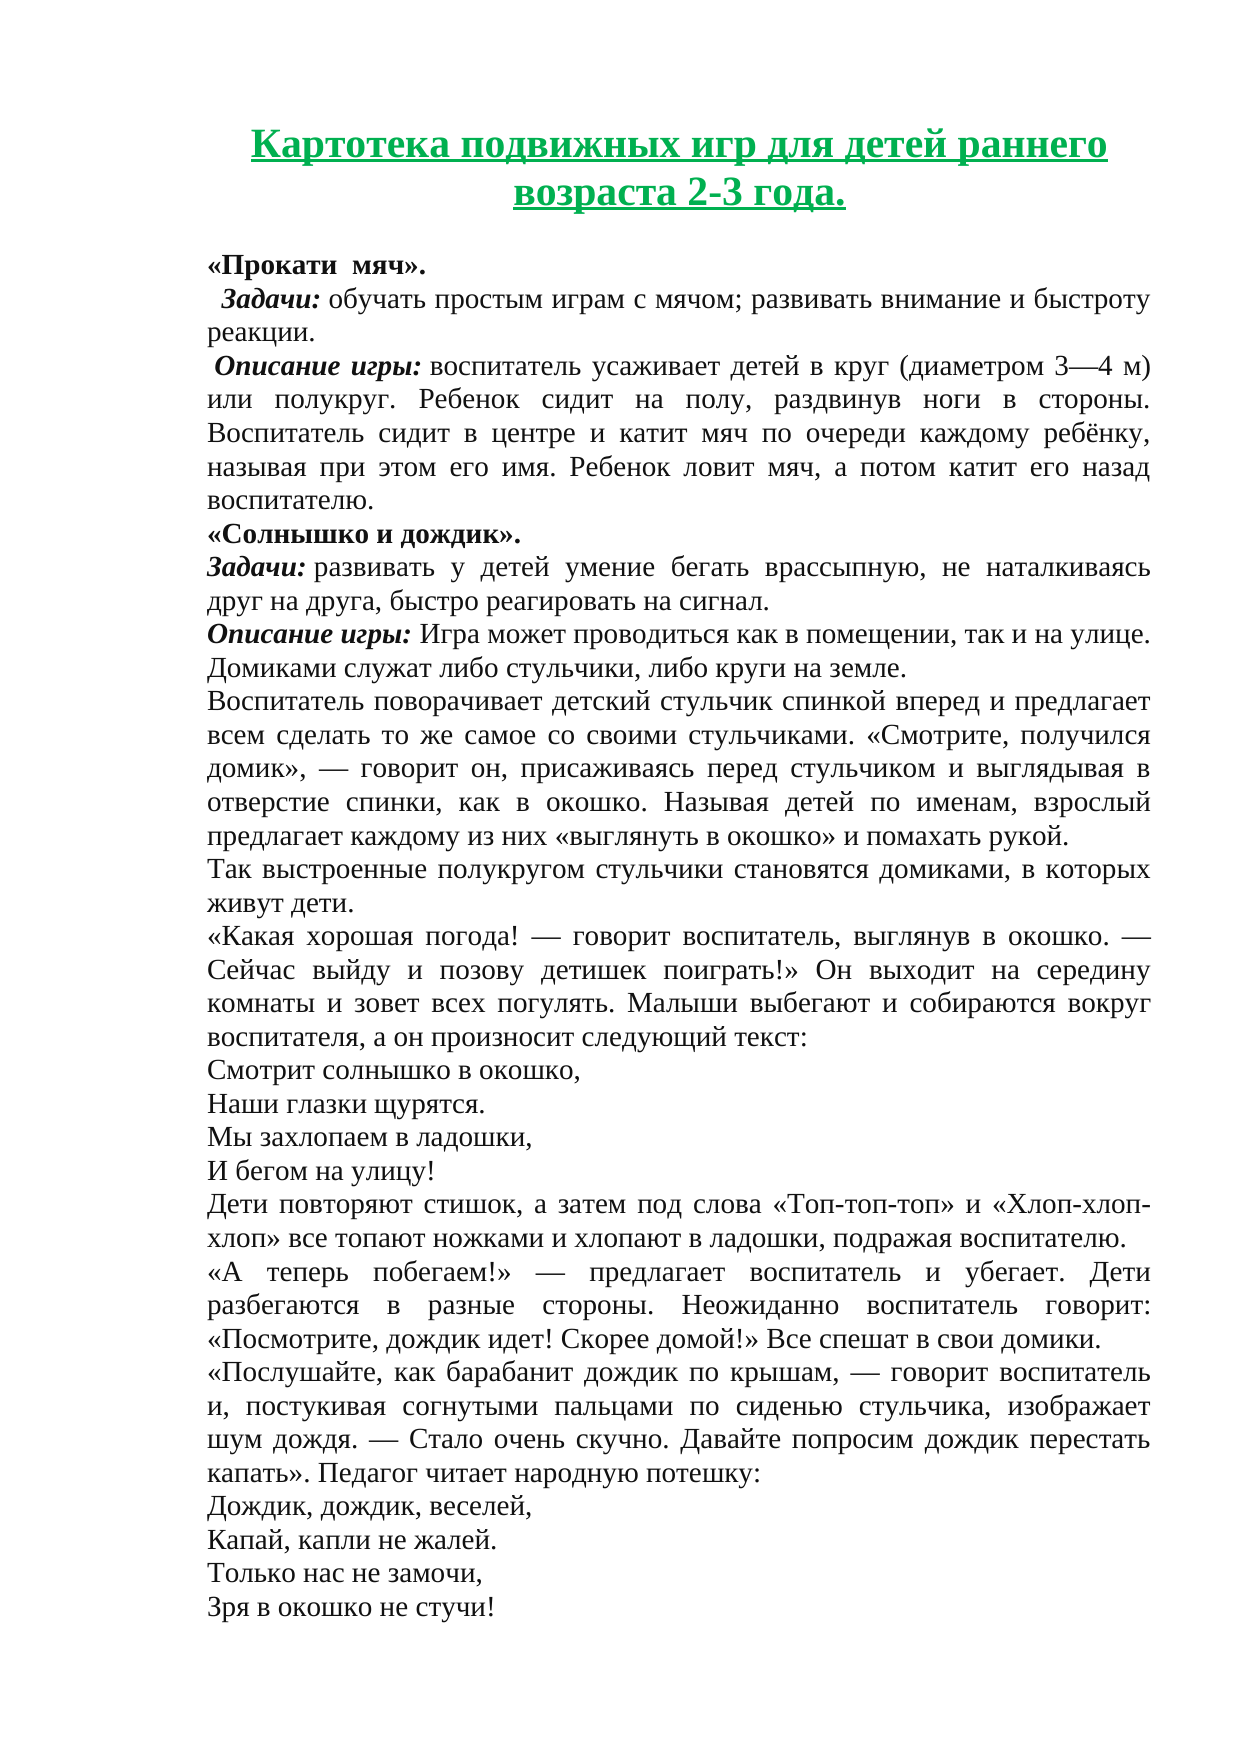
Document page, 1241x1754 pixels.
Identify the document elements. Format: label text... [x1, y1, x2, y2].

text Дети повторяют стишок, а затем под слова «Топ-топ-топ» и «Хлоп-хлоп-хлоп» все топают ножками и хлопают в ладошки, подражая воспитателю. [207, 1187, 1152, 1254]
text Только нас не замочи, [207, 1556, 1152, 1589]
text И бегом на улицу! [207, 1153, 1152, 1187]
text Мы захлопаем в ладошки, [207, 1119, 1152, 1153]
text Задачи: обучать простым играм с мячом; развивать внимание и быстроту реакции. [207, 281, 1152, 348]
text Описание игры: воспитатель усаживает детей в круг (диаметром 3—4 м) или полукруг. Ребенок сидит на полу, раздвинув ноги в стороны. Воспитатель сидит в центре и катит мяч по очереди каждому ребёнку, называя при этом его имя. Ребенок ловит мяч, а потом катит его назад воспитателю. [207, 348, 1152, 516]
text Описание игры: Игра может проводиться как в помещении, так и на улице. Домиками служат либо стульчики, либо круги на земле. [207, 616, 1152, 683]
text Картотека подвижных игр для детей раннего возраста 2-3 года. [207, 118, 1152, 214]
text «А теперь побегаем!» — предлагает воспитатель и убегает. Дети разбегаются в разные стороны. Неожиданно воспитатель говорит: «Посмотрите, дождик идет! Скорее домой!» Все спешат в свои домики. [207, 1254, 1152, 1354]
text Зря в окошко не стучи! [207, 1589, 1152, 1623]
text Наши глазки щурятся. [207, 1086, 1152, 1119]
text «Солнышко и дождик». [207, 516, 1152, 549]
text «Прокати мяч». [207, 247, 1152, 281]
text Дождик, дождик, веселей, [207, 1488, 1152, 1522]
text Капай, капли не жалей. [207, 1522, 1152, 1556]
text Смотрит солнышко в окошко, [207, 1052, 1152, 1086]
text Задачи: развивать у детей умение бегать врассыпную, не наталкиваясь друг на друга, быстро реагировать на сигнал. [207, 549, 1152, 616]
text «Какая хорошая погода! — говорит воспитатель, выглянув в окошко. — Сейчас выйду и позову детишек поиграть!» Он выходит на середину комнаты и зовет всех погулять. Малыши выбегают и собираются вокруг воспитателя, а он произносит следующий текст: [207, 918, 1152, 1052]
text «Послушайте, как барабанит дождик по крышам, — говорит воспитатель и, постукивая согнутыми пальцами по сиденью стульчика, изображает шум дождя. — Стало очень скучно. Давайте попросим дождик перестать капать». Педагог читает народную потешку: [207, 1354, 1152, 1488]
text Так выстроенные полукругом стульчики становятся домиками, в которых живут дети. [207, 851, 1152, 918]
text Воспитатель поворачивает детский стульчик спинкой вперед и предлагает всем сделать то же самое со своими стульчиками. «Смотрите, получился домик», — говорит он, присаживаясь перед стульчиком и выглядывая в отверстие спинки, как в окошко. Называя детей по именам, взрослый предлагает каждому из них «выглянуть в окошко» и помахать рукой. [207, 683, 1152, 851]
